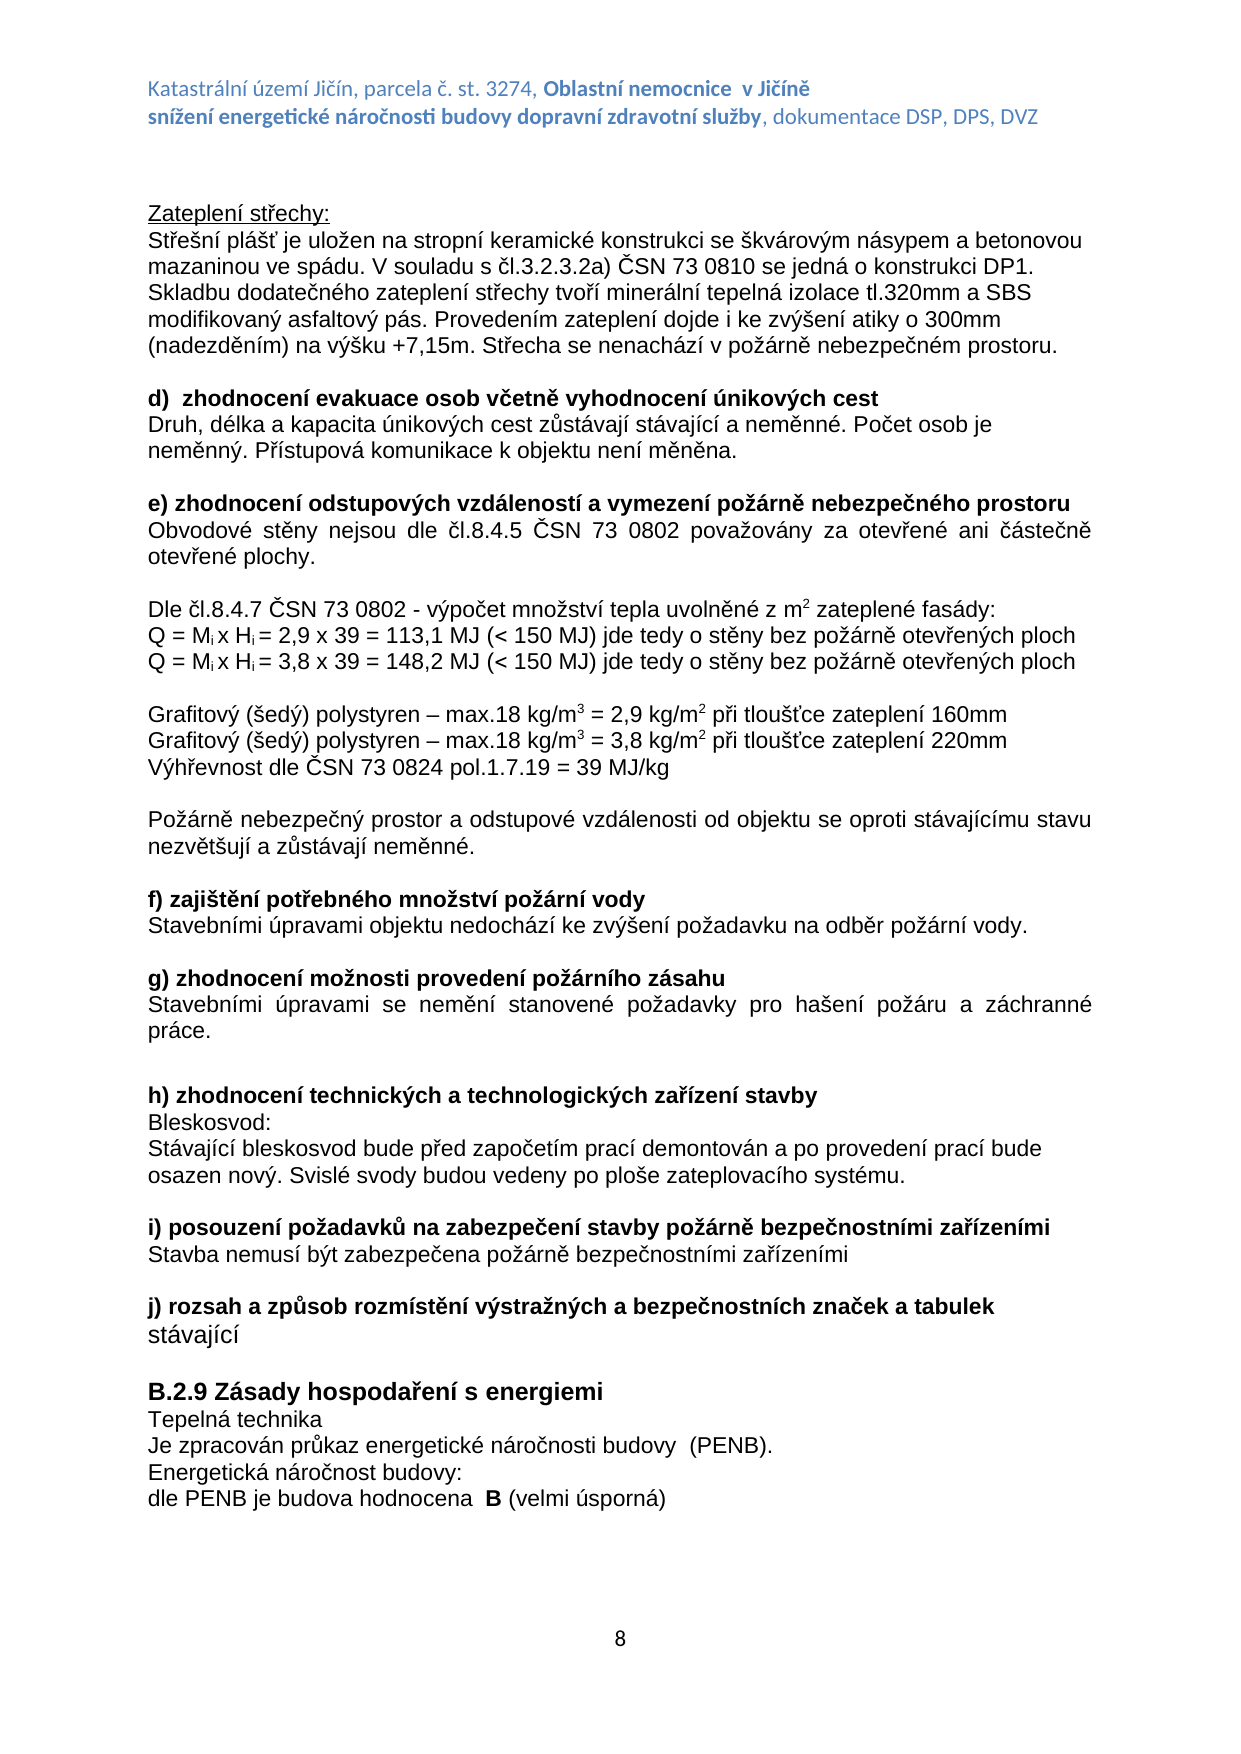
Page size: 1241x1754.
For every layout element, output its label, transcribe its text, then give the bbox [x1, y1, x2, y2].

text Zateplení střechy: [148, 200, 1093, 227]
text Grafitový (šedý) polystyren – max.18 kg/m3 = 2,9 kg/m2 při tloušťce zateplení 160mm [148, 701, 1093, 727]
text Q = Mi x Hi = 2,9 x 39 = 113,1 MJ ( 150 MJ) jde tedy o stěny bez požárně otevřených ploch [148, 622, 1093, 648]
text h) zhodnocení technických a technologických zařízení stavby [148, 1082, 1093, 1109]
text g) zhodnocení možnosti provedení požárního zásahu [148, 964, 1093, 991]
text Dle čl.8.4.7 ČSN 73 0802 - výpočet množství tepla uvolněné z m2 zateplené fasády: [148, 596, 1093, 622]
text Stávající bleskosvod bude před započetím prací demontován a po provedení prací bude [148, 1135, 1093, 1162]
text j) rozsah a způsob rozmístění výstražných a bezpečnostních značek a tabulek [148, 1293, 1093, 1320]
text B.2.9 Zásady hospodaření s energiemi [148, 1377, 1093, 1406]
text Druh, délka a kapacita únikových cest zůstávají stávající a neměnné. Počet osob je neměnný. Přístupová komunikace k objektu není měněna. [148, 411, 1093, 464]
text f) zajištění potřebného množství požární vody [148, 886, 1093, 912]
text Střešní plášť je uložen na stropní keramické konstrukci se škvárovým násypem a betonovou mazaninou ve spádu. V souladu s čl.3.2.3.2a) ČSN 73 0810 se jedná o konstrukci DP1. Skladbu dodatečného zateplení střechy tvoří minerální tepelná izolace tl.320mm a SBS modifikovaný asfaltový pás. Provedením zateplení dojde i ke zvýšení atiky o 300mm (nadezděním) na výšku +7,15m. Střecha se nenachází v požárně nebezpečném prostoru. [148, 227, 1093, 358]
text Q = Mi x Hi = 3,8 x 39 = 148,2 MJ ( 150 MJ) jde tedy o stěny bez požárně otevřených ploch [148, 648, 1093, 675]
text Je zpracován průkaz energetické náročnosti budovy (PENB). [148, 1432, 1093, 1459]
text Tepelná technika [148, 1406, 1093, 1432]
text d) zhodnocení evakuace osob včetně vyhodnocení únikových cest [148, 385, 1093, 411]
text dle PENB je budova hodnocena B (velmi úsporná) [148, 1485, 1093, 1511]
text Stavba nemusí být zabezpečena požárně bezpečnostními zařízeními [148, 1241, 1093, 1267]
text Stavebními úpravami se nemění stanovené požadavky pro hašení požáru a záchranné práce. [148, 991, 1093, 1044]
text Stavebními úpravami objektu nedochází ke zvýšení požadavku na odběr požární vody. [148, 912, 1093, 938]
text Požárně nebezpečný prostor a odstupové vzdálenosti od objektu se oproti stávajícímu stavu nezvětšují a zůstávají neměnné. [148, 806, 1093, 859]
text Bleskosvod: [148, 1109, 1093, 1135]
text e) zhodnocení odstupových vzdáleností a vymezení požárně nebezpečného prostoru [148, 490, 1093, 517]
text Obvodové stěny nejsou dle čl.8.4.5 ČSN 73 0802 považovány za otevřené ani částečně otevřené plochy. [148, 517, 1093, 569]
text Energetická náročnost budovy: [148, 1459, 1093, 1485]
text osazen nový. Svislé svody budou vedeny po ploše zateplovacího systému. [148, 1162, 1093, 1188]
text stávající [148, 1320, 1093, 1348]
text Výhřevnost dle ČSN 73 0824 pol.1.7.19 = 39 MJ/kg [148, 754, 1093, 780]
text Grafitový (šedý) polystyren – max.18 kg/m3 = 3,8 kg/m2 při tloušťce zateplení 220mm [148, 727, 1093, 754]
text i) posouzení požadavků na zabezpečení stavby požárně bezpečnostními zařízeními [148, 1214, 1093, 1241]
